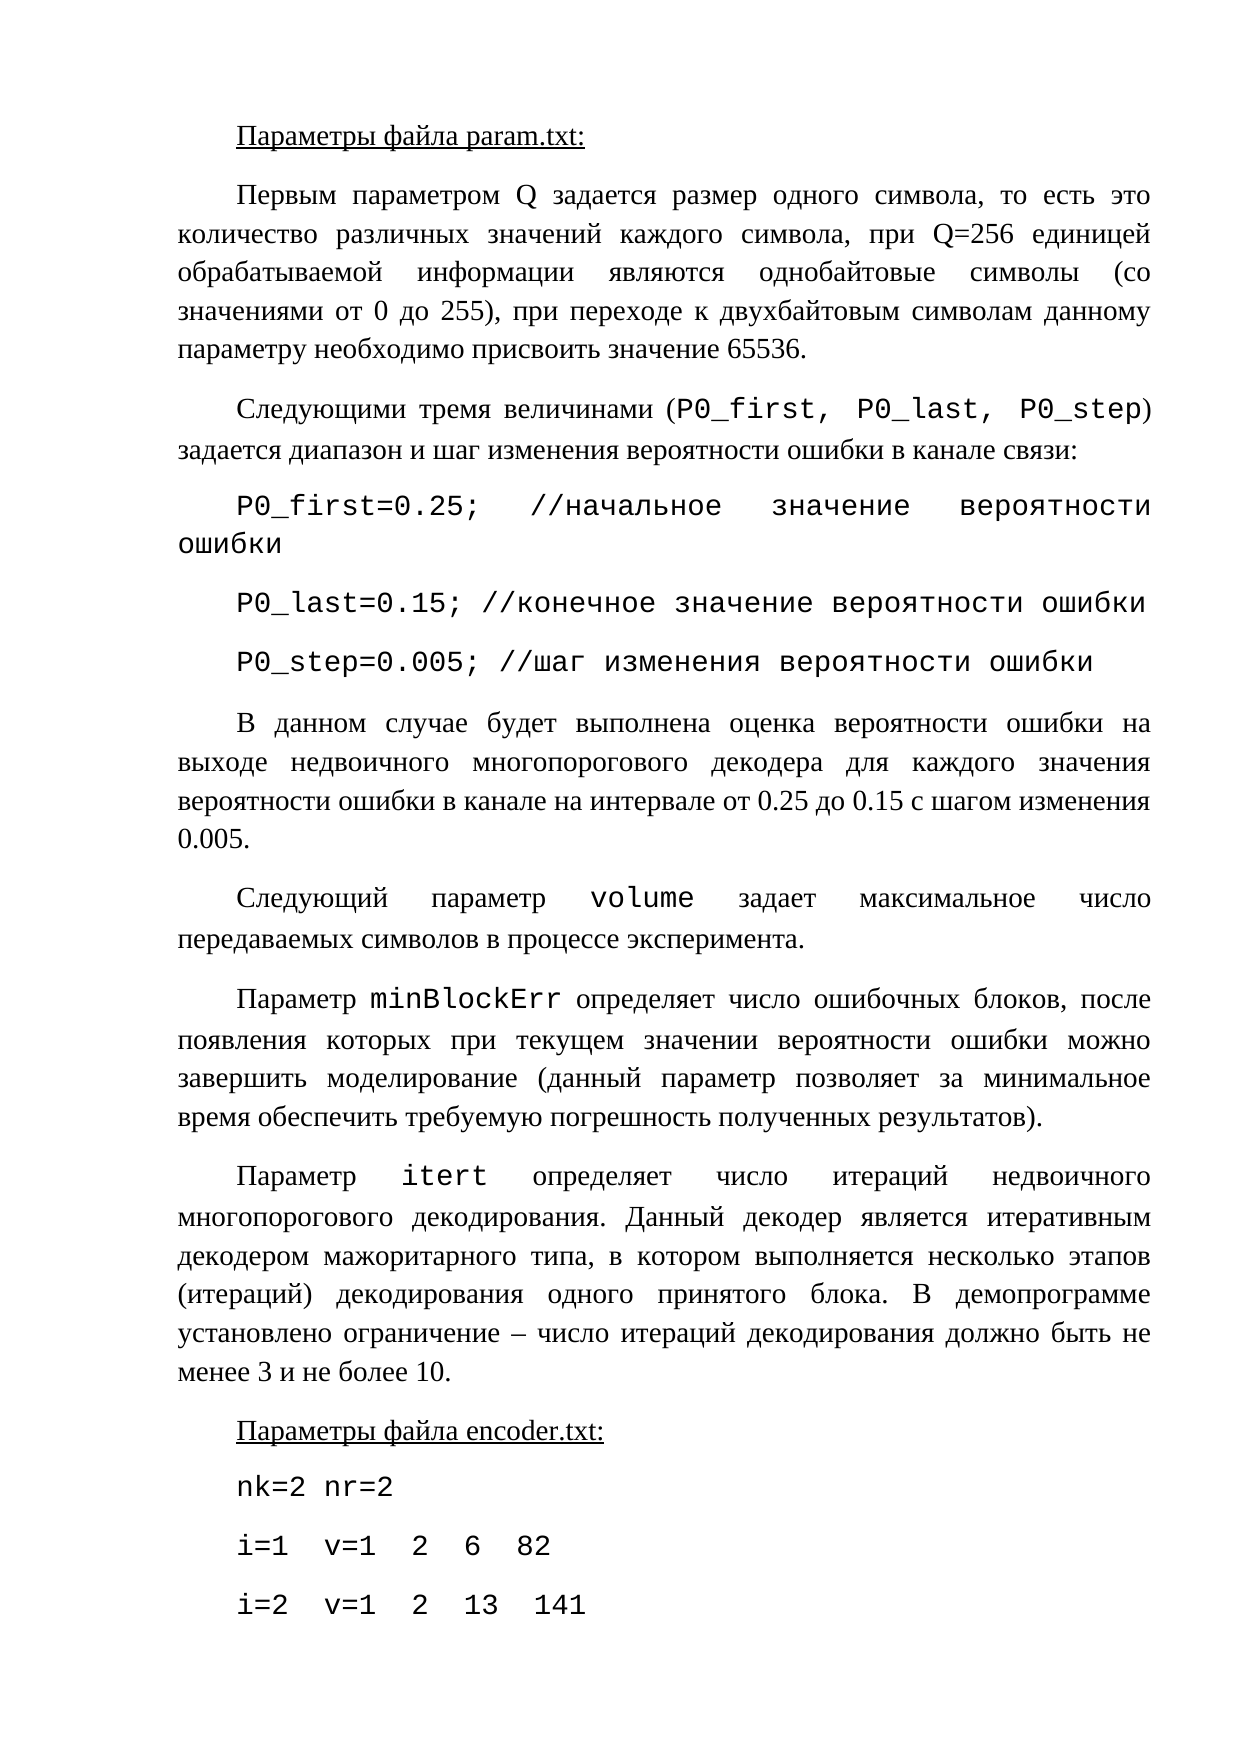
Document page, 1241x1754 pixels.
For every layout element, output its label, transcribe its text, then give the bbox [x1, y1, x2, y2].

text В данном случае будет выполнена оценка вероятности ошибки на выходе недвоичного многопорогового декодера для каждого значения вероятности ошибки в канале на интервале от 0.25 до 0.15 с шагом изменения 0.005. [177, 706, 1152, 855]
text Параметры файла param.txt: [177, 118, 1152, 152]
text i=2 v=1 2 13 141 [177, 1590, 1152, 1623]
text nk=2 nr=2 [177, 1472, 1152, 1506]
text Следующими тремя величинами (P0_first, P0_last, P0_step) задается диапазон и шаг изменения вероятности ошибки в канале связи: [177, 391, 1152, 466]
text Первым параметром Q задается размер одного символа, то есть это количество различных значений каждого символа, при Q=256 единицей обрабатываемой информации являются однобайтовые символы (со значениями от 0 до 255), при переходе к двухбайтовым символам данному параметру необходимо присвоить значение 65536. [177, 177, 1152, 365]
text P0_first=0.25; //начальное значение вероятности ошибки [177, 491, 1152, 562]
text i=1 v=1 2 6 82 [177, 1531, 1152, 1564]
text P0_step=0.005; //шаг изменения вероятности ошибки [177, 647, 1152, 680]
text Параметр minBlockErr определяет число ошибочных блоков, после появления которых при текущем значении вероятности ошибки можно завершить моделирование (данный параметр позволяет за минимальное время обеспечить требуемую погрешность полученных результатов). [177, 981, 1152, 1133]
text Параметр itert определяет число итераций недвоичного многопорогового декодирования. Данный декодер является итеративным декодером мажоритарного типа, в котором выполняется несколько этапов (итераций) декодирования одного принятого блока. В демопрограмме установлено ограничение – число итераций декодирования должно быть не менее 3 и не более 10. [177, 1158, 1152, 1387]
text P0_last=0.15; //конечное значение вероятности ошибки [177, 588, 1152, 621]
text Следующий параметр volume задает максимальное число передаваемых символов в процессе эксперимента. [177, 881, 1152, 955]
text Параметры файла encoder.txt: [177, 1413, 1152, 1447]
